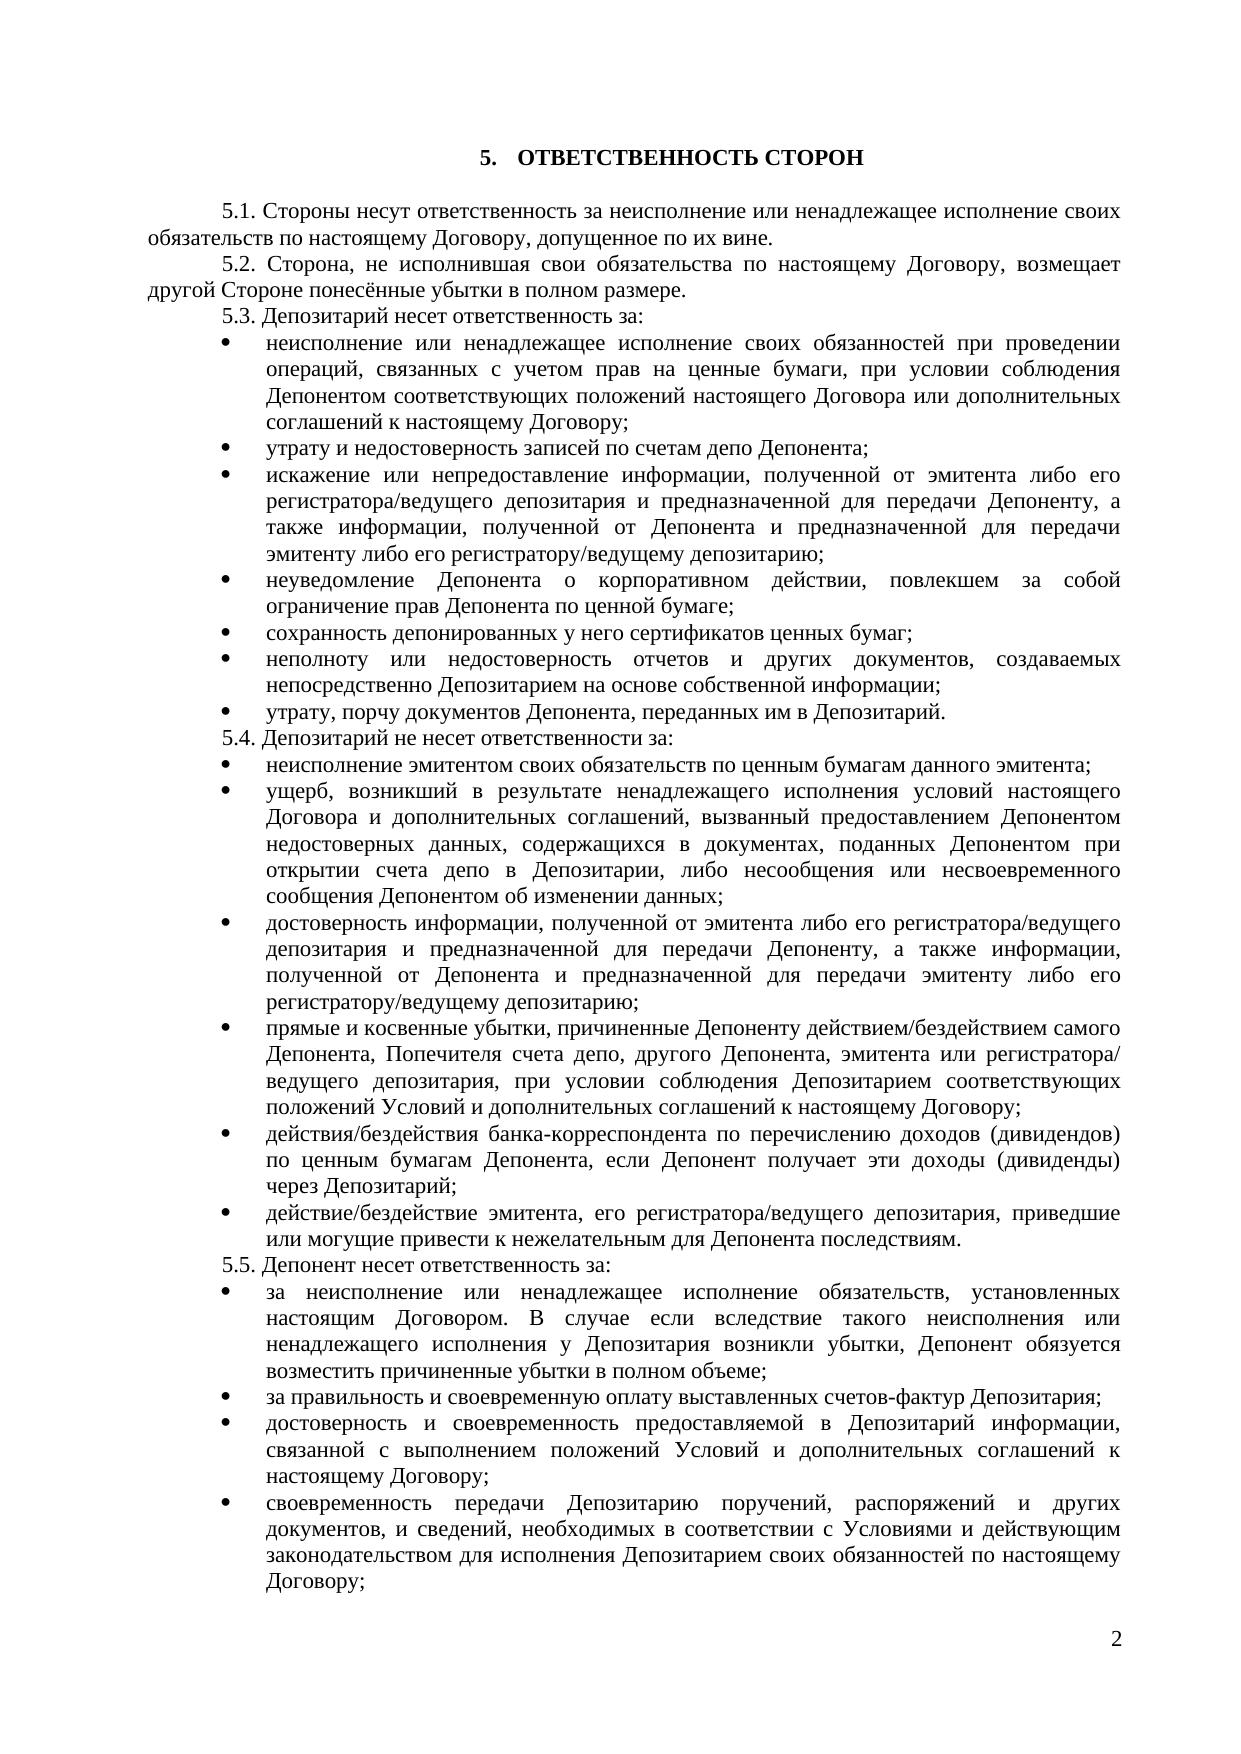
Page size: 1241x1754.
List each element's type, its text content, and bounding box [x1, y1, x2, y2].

text 5.1. Стороны несут ответственность за неисполнение или ненадлежащее исполнение своих обязательств по настоящему Договору, допущенное по их вине. [148, 197, 1122, 250]
text 5.2. Сторона, не исполнившая свои обязательства по настоящему Договору, возмещает другой Стороне понесённые убытки в полном размере. [148, 250, 1122, 303]
list ущерб, возникший в результате ненадлежащего исполнения условий настоящего Договора и дополнительных соглашений, вызванный предоставлением Депонентом недостоверных данных, содержащихся в документах, поданных Депонентом при открытии счета депо в Депозитарии, либо несообщения или несвоевременного сообщения Депонентом об изменении данных; [222, 777, 1122, 909]
list прямые и косвенные убытки, причиненные Депоненту действием/бездействием самого Депонента, Попечителя счета депо, другого Депонента, эмитента или регистратора/ ведущего депозитария, при условии соблюдения Депозитарием соответствующих положений Условий и дополнительных соглашений к настоящему Договору; [222, 1014, 1122, 1119]
list достоверность и своевременность предоставляемой в Депозитарий информации, связанной с выполнением положений Условий и дополнительных соглашений к настоящему Договору; [222, 1409, 1122, 1488]
list достоверность информации, полученной от эмитента либо его регистратора/ведущего депозитария и предназначенной для передачи Депоненту, а также информации, полученной от Депонента и предназначенной для передачи эмитенту либо его регистратору/ведущему депозитарию; [222, 909, 1122, 1014]
list за правильность и своевременную оплату выставленных счетов-фактур Депозитария; [222, 1383, 1122, 1409]
list утрату, порчу документов Депонента, переданных им в Депозитарий. [222, 698, 1122, 724]
list действия/бездействия банка-корреспондента по перечислению доходов (дивидендов) по ценным бумагам Депонента, если Депонент получает эти доходы (дивиденды) через Депозитарий; [222, 1119, 1122, 1199]
list действие/бездействие эмитента, его регистратора/ведущего депозитария, приведшие или могущие привести к нежелательным для Депонента последствиям. [222, 1199, 1122, 1251]
list за неисполнение или ненадлежащее исполнение обязательств, установленных настоящим Договором. В случае если вследствие такого неисполнения или ненадлежащего исполнения у Депозитария возникли убытки, Депонент обязуется возместить причиненные убытки в полном объеме; [222, 1278, 1122, 1383]
list сохранность депонированных у него сертификатов ценных бумаг; [222, 619, 1122, 645]
list утрату и недостоверность записей по счетам депо Депонента; [222, 434, 1122, 461]
list своевременность передачи Депозитарию поручений, распоряжений и других документов, и сведений, необходимых в соответствии с Условиями и действующим законодательством для исполнения Депозитарием своих обязанностей по настоящему Договору; [222, 1488, 1122, 1594]
text 5.4. Депозитарий не несет ответственности за: [148, 724, 1122, 751]
list неуведомление Депонента о корпоративном действии, повлекшем за собой ограничение прав Депонента по ценной бумаге; [222, 566, 1122, 619]
text 5.5. Депонент несет ответственность за: [222, 1251, 1122, 1278]
list неполноту или недостоверность отчетов и других документов, создаваемых непосредственно Депозитарием на основе собственной информации; [222, 645, 1122, 698]
list неисполнение эмитентом своих обязательств по ценным бумагам данного эмитента; [222, 751, 1122, 777]
text 5.3. Депозитарий несет ответственность за: [148, 303, 1122, 329]
list неисполнение или ненадлежащее исполнение своих обязанностей при проведении операций, связанных с учетом прав на ценные бумаги, при условии соблюдения Депонентом соответствующих положений настоящего Договора или дополнительных соглашений к настоящему Договору; [222, 329, 1122, 434]
list ОТВЕТСТВЕННОСТЬ СТОРОН [221, 144, 1122, 171]
list искажение или непредоставление информации, полученной от эмитента либо его регистратора/ведущего депозитария и предназначенной для передачи Депоненту, а также информации, полученной от Депонента и предназначенной для передачи эмитенту либо его регистратору/ведущему депозитарию; [222, 461, 1122, 566]
